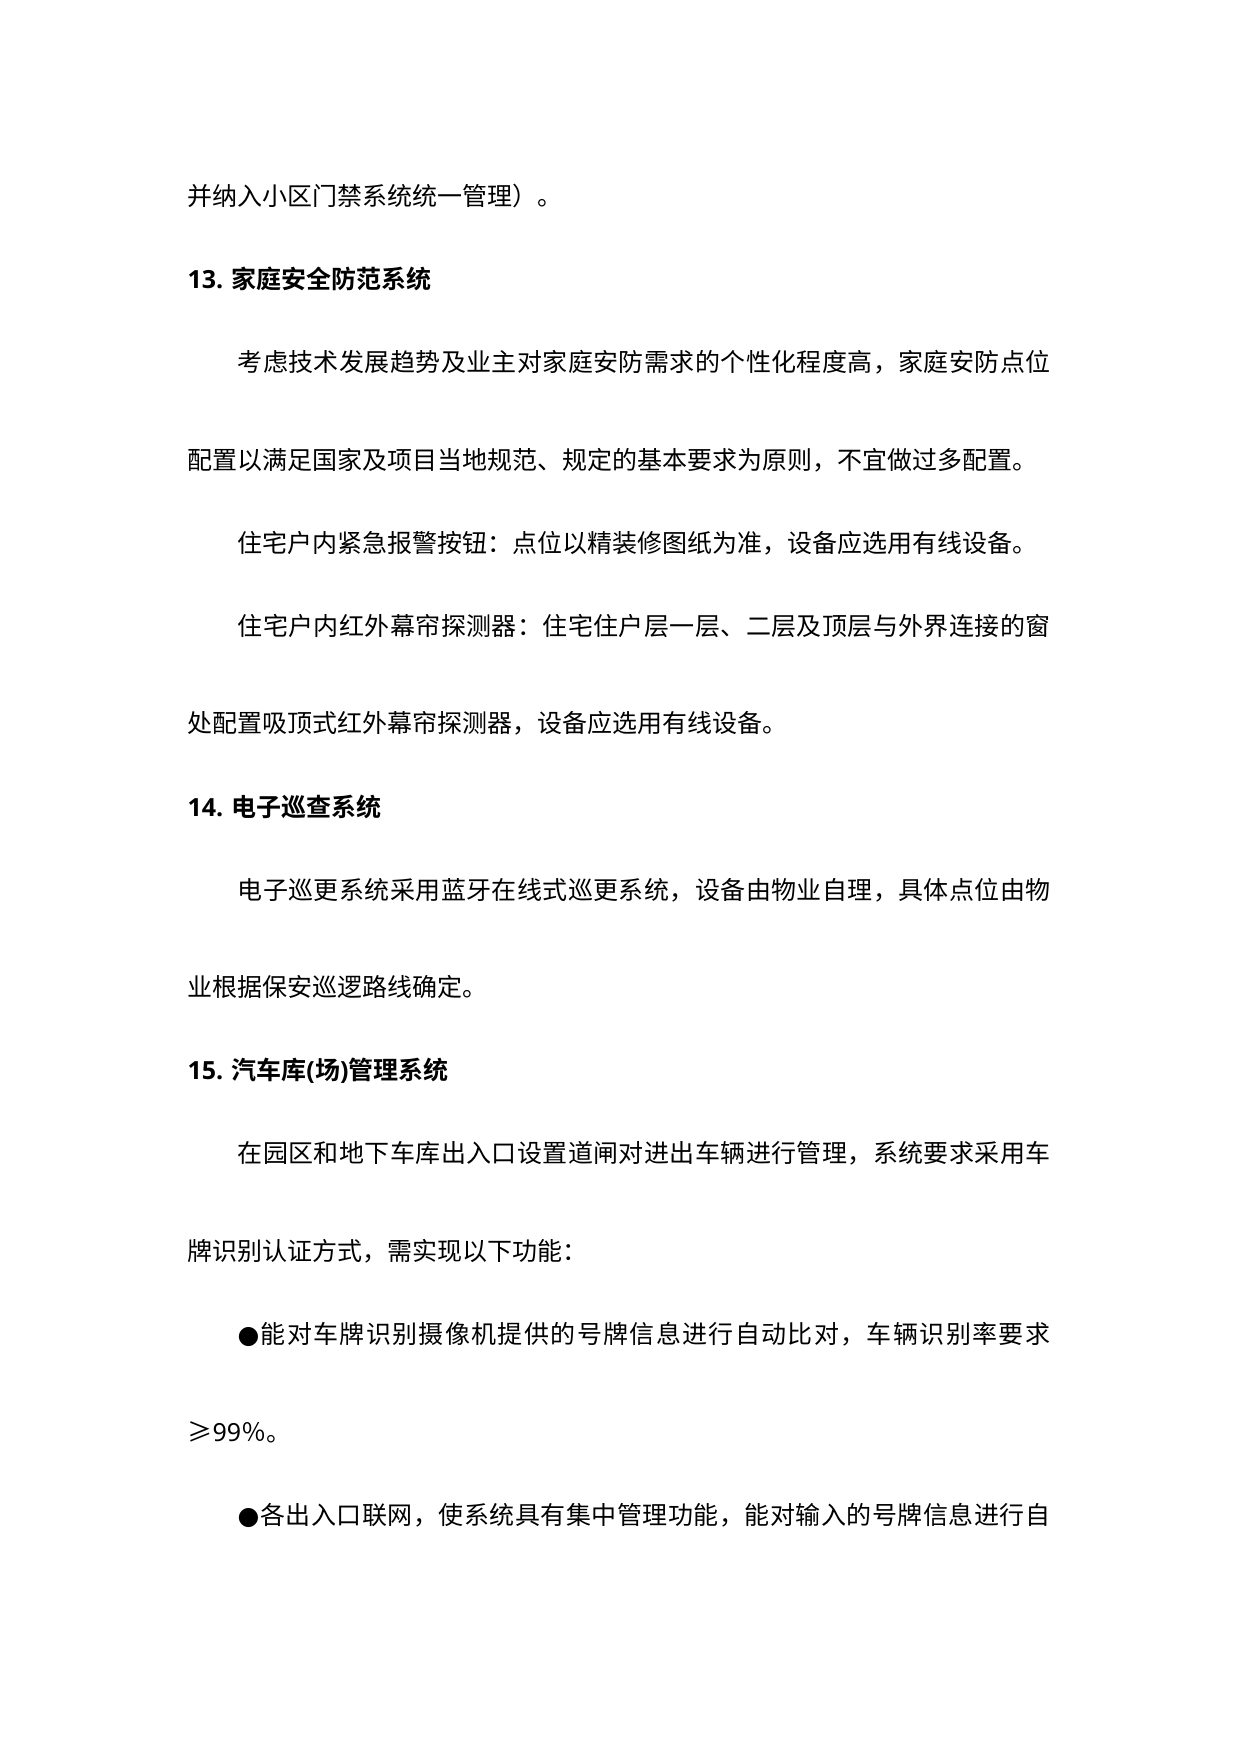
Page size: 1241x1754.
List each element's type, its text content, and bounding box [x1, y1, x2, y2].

list 住宅户内紧急报警按钮：点位以精装修图纸为准，设备应选用有线设备。 [187, 509, 1053, 574]
list 住宅户内红外幕帘探测器：住宅住户层一层、二层及顶层与外界连接的窗处配置吸顶式红外幕帘探测器，设备应选用有线设备。 [187, 592, 1053, 754]
list 在园区和地下车库出入口设置道闸对进出车辆进行管理，系统要求采用车牌识别认证方式，需实现以下功能： [187, 1119, 1053, 1282]
list ●能对车牌识别摄像机提供的号牌信息进行自动比对，车辆识别率要求≥99％。 [187, 1300, 1053, 1463]
list 电子巡查系统 [187, 773, 1053, 838]
list 电子巡更系统采用蓝牙在线式巡更系统，设备由物业自理，具体点位由物业根据保安巡逻路线确定。 [187, 856, 1053, 1018]
list 家庭安全防范系统 [187, 245, 1053, 310]
list 汽车库(场)管理系统 [187, 1036, 1053, 1101]
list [187, 1481, 1053, 1546]
list 考虑技术发展趋势及业主对家庭安防需求的个性化程度高，家庭安防点位配置以满足国家及项目当地规范、规定的基本要求为原则，不宜做过多配置。 [187, 328, 1053, 491]
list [187, 162, 1053, 227]
